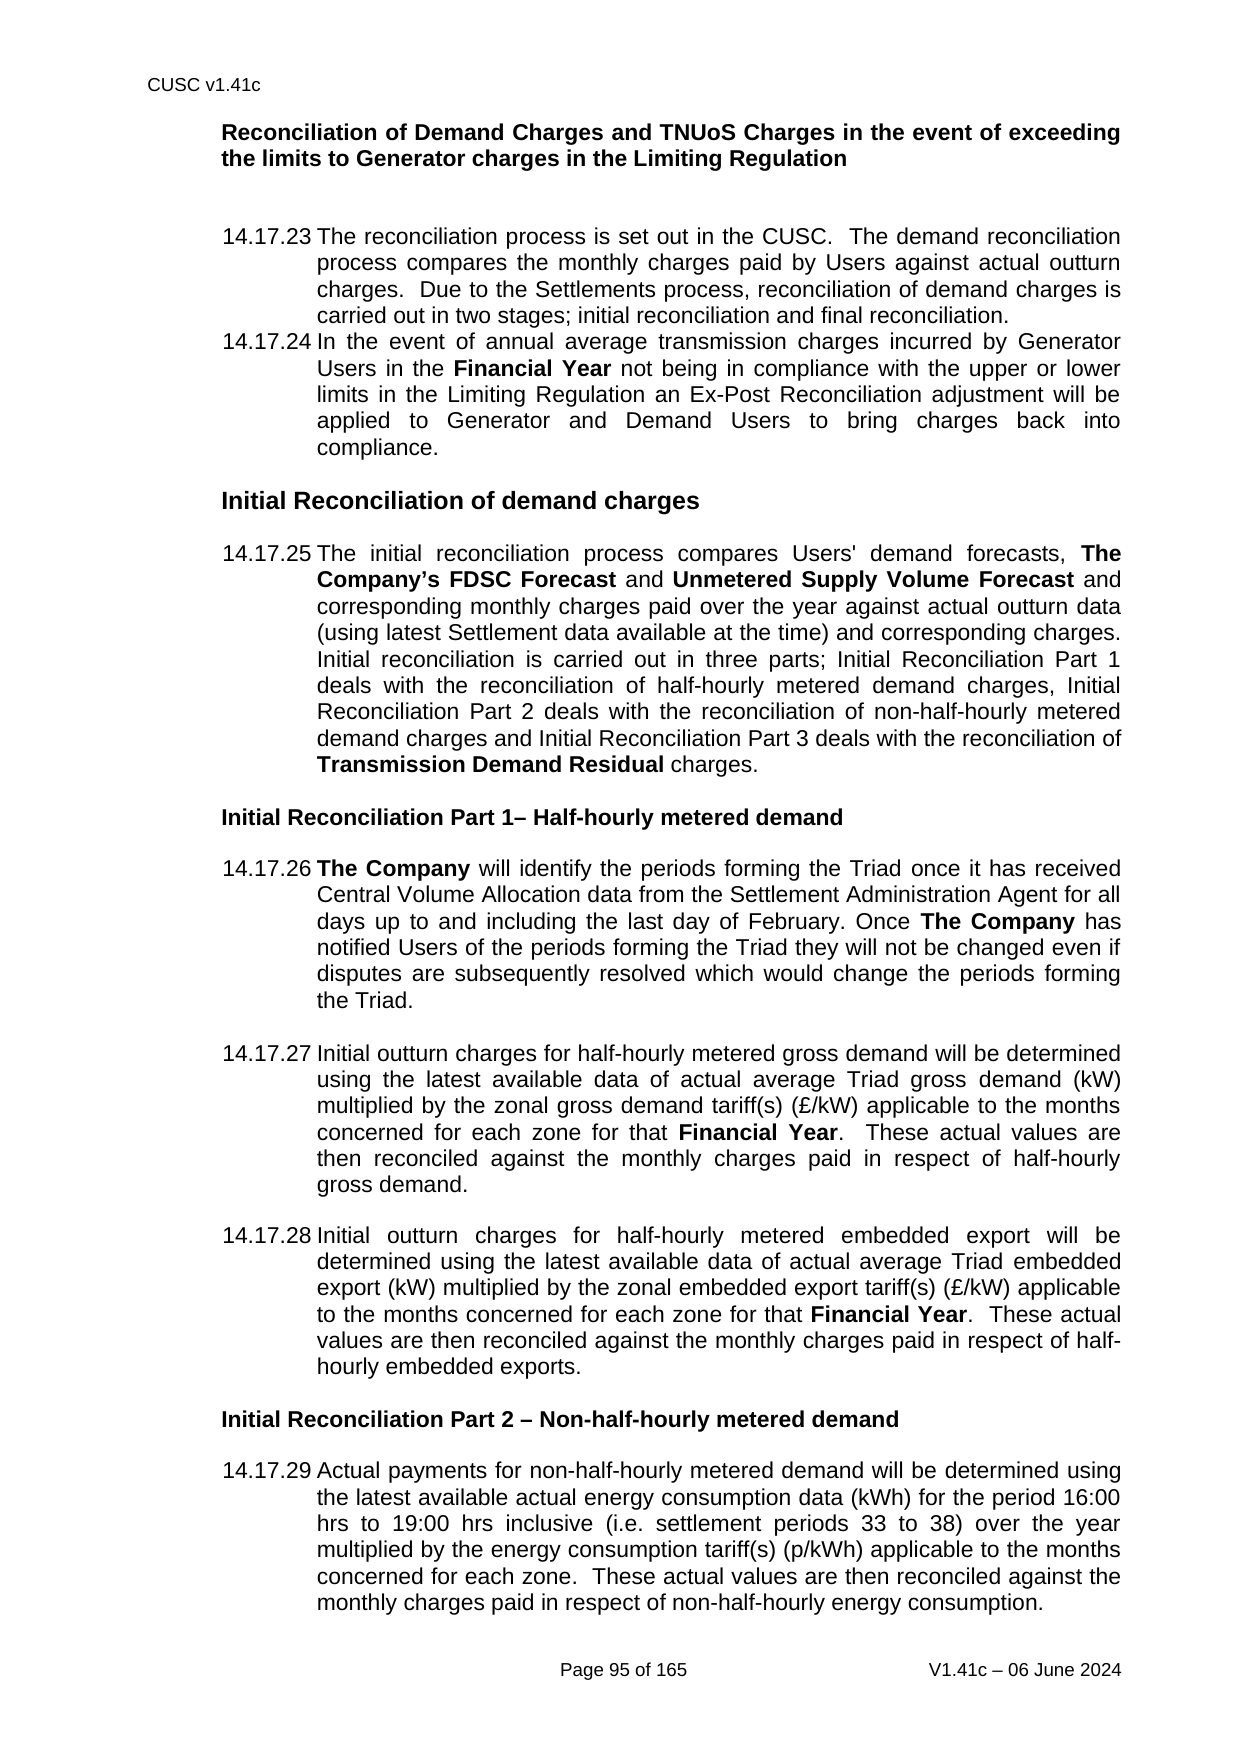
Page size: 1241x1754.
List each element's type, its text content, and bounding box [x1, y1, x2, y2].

list The initial reconciliation process compares Users' demand forecasts, The Company’s FDSC Forecast and Unmetered Supply Volume Forecast and corresponding monthly charges paid over the year against actual outturn data (using latest Settlement data available at the time) and corresponding charges. Initial reconciliation is carried out in three parts; Initial Reconciliation Part 1 deals with the reconciliation of half-hourly metered demand charges, Initial Reconciliation Part 2 deals with the reconciliation of non-half-hourly metered demand charges and Initial Reconciliation Part 3 deals with the reconciliation of Transmission Demand Residual charges. [222, 540, 1121, 777]
list Actual payments for non-half-hourly metered demand will be determined using the latest available actual energy consumption data (kWh) for the period 16:00 hrs to 19:00 hrs inclusive (i.e. settlement periods 33 to 38) over the year multiplied by the energy consumption tariff(s) (p/kWh) applicable to the months concerned for each zone. These actual values are then reconciled against the monthly charges paid in respect of non-half-hourly energy consumption. [222, 1457, 1121, 1616]
list Initial outturn charges for half-hourly metered embedded export will be determined using the latest available data of actual average Triad embedded export (kW) multiplied by the zonal embedded export tariff(s) (£/kW) applicable to the months concerned for each zone for that Financial Year. These actual values are then reconciled against the monthly charges paid in respect of half-hourly embedded exports. [222, 1222, 1121, 1380]
list Initial outturn charges for half-hourly metered gross demand will be determined using the latest available data of actual average Triad gross demand (kW) multiplied by the zonal gross demand tariff(s) (£/kW) applicable to the months concerned for each zone for that Financial Year. These actual values are then reconciled against the monthly charges paid in respect of half-hourly gross demand. [222, 1039, 1121, 1198]
subtitle Initial Reconciliation of demand charges [221, 486, 1121, 515]
subtitle Initial Reconciliation Part 2 – Non-half-hourly metered demand [221, 1406, 1121, 1432]
subtitle Initial Reconciliation Part 1– Half-hourly metered demand [221, 804, 1121, 830]
list The Company will identify the periods forming the Triad once it has received Central Volume Allocation data from the Settlement Administration Agent for all days up to and including the last day of February. Once The Company has notified Users of the periods forming the Triad they will not be changed even if disputes are subsequently resolved which would change the periods forming the Triad. [222, 855, 1121, 1013]
subtitle Reconciliation of Demand Charges and TNUoS Charges in the event of exceeding the limits to Generator charges in the Limiting Regulation [221, 119, 1121, 171]
list The reconciliation process is set out in the CUSC. The demand reconciliation process compares the monthly charges paid by Users against actual outturn charges. Due to the Settlements process, reconciliation of demand charges is carried out in two stages; initial reconciliation and final reconciliation. [222, 223, 1121, 328]
list In the event of annual average transmission charges incurred by Generator Users in the Financial Year not being in compliance with the upper or lower limits in the Limiting Regulation an Ex-Post Reconciliation adjustment will be applied to Generator and Demand Users to bring charges back into compliance. [222, 328, 1121, 460]
